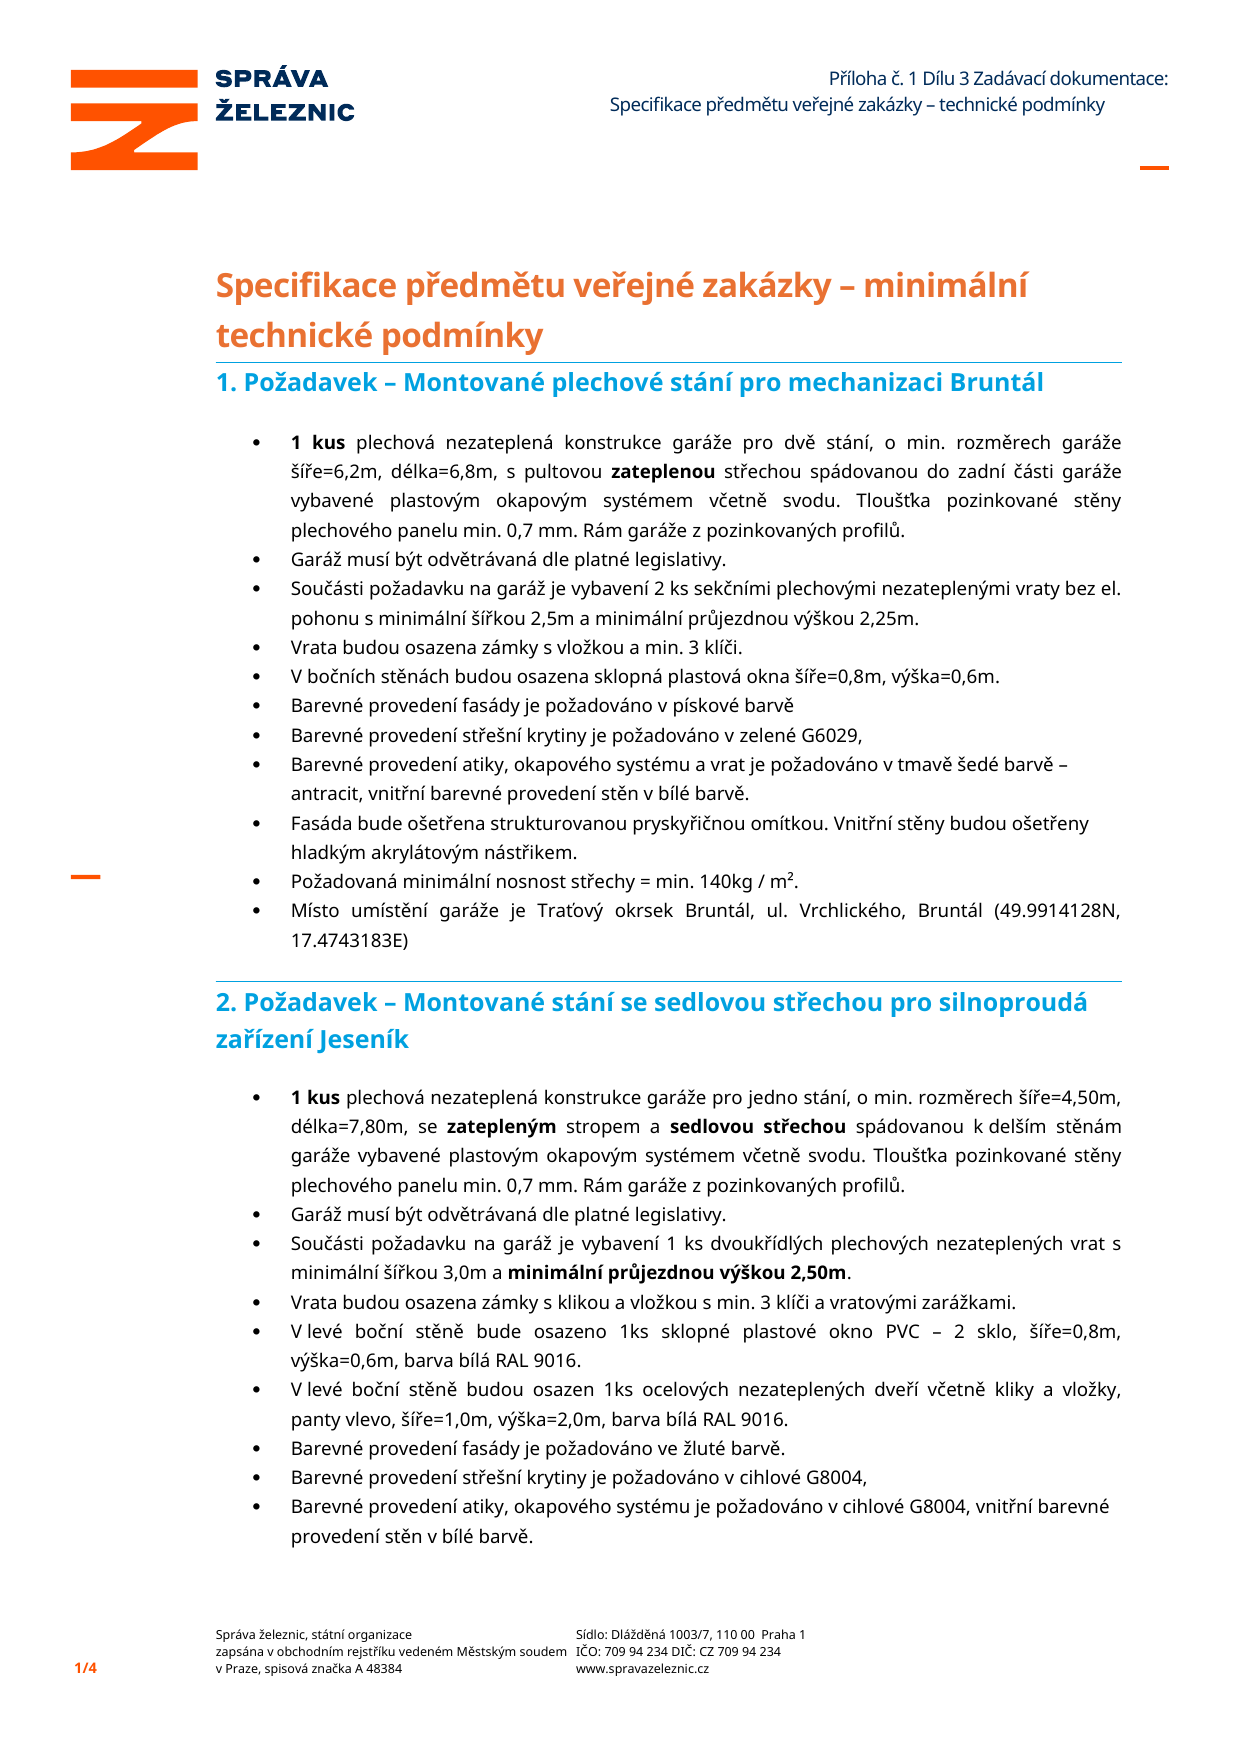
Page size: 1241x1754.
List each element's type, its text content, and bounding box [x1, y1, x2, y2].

list Vrata budou osazena zámky s klikou a vložkou s min. 3 klíči a vratovými zarážkami. [253, 1289, 1122, 1314]
list Garáž musí být odvětrávaná dle platné legislativy. [253, 1201, 1122, 1227]
list Fasáda bude ošetřena strukturovanou pryskyřičnou omítkou. Vnitřní stěny budou ošetřeny hladkým akrylátovým nástřikem. [253, 810, 1122, 864]
list Barevné provedení atiky, okapového systému je požadováno v cihlové G8004, vnitřní barevné provedení stěn v bílé barvě. [253, 1494, 1122, 1549]
list Barevné provedení fasády je požadováno v pískové barvě [253, 693, 1122, 718]
list Barevné provedení střešní krytiny je požadováno v zelené G6029, [253, 722, 1122, 747]
list Barevné provedení střešní krytiny je požadováno v cihlové G8004, [253, 1464, 1122, 1490]
subtitle 2. Požadavek – Montované stání se sedlovou střechou pro silnoproudá zařízení Jeseník [216, 982, 1122, 1056]
list V levé boční stěně bude osazeno 1ks sklopné plastové okno PVC – 2 sklo, šíře=0,8m, výška=0,6m, barva bílá RAL 9016. [253, 1318, 1122, 1373]
text Specifikace předmětu veřejné zakázky – minimální technické podmínky [216, 262, 1122, 357]
list Součásti požadavku na garáž je vybavení 1 ks dvoukřídlých plechových nezateplených vrat s minimální šířkou 3,0m a minimální průjezdnou výškou 2,50m. [253, 1230, 1122, 1285]
list 1 kus plechová nezateplená konstrukce garáže pro jedno stání, o min. rozměrech šíře=4,50m, délka=7,80m, se zatepleným stropem a sedlovou střechou spádovanou k delším stěnám garáže vybavené plastovým okapovým systémem včetně svodu. Tloušťka pozinkované stěny plechového panelu min. 0,7 mm. Rám garáže z pozinkovaných profilů. [253, 1084, 1122, 1197]
list Součásti požadavku na garáž je vybavení 2 ks sekčními plechovými nezateplenými vraty bez el. pohonu s minimální šířkou 2,5m a minimální průjezdnou výškou 2,25m. [253, 576, 1122, 630]
list Požadovaná minimální nosnost střechy = min. 140kg / m². [253, 868, 1122, 894]
list Garáž musí být odvětrávaná dle platné legislativy. [253, 546, 1122, 572]
list V bočních stěnách budou osazena sklopná plastová okna šíře=0,8m, výška=0,6m. [253, 663, 1122, 689]
list 1 kus plechová nezateplená konstrukce garáže pro dvě stání, o min. rozměrech garáže šíře=6,2m, délka=6,8m, s pultovou zateplenou střechou spádovanou do zadní části garáže vybavené plastovým okapovým systémem včetně svodu. Tloušťka pozinkované stěny plechového panelu min. 0,7 mm. Rám garáže z pozinkovaných profilů. [253, 429, 1122, 543]
list Vrata budou osazena zámky s vložkou a min. 3 klíči. [253, 634, 1122, 660]
subtitle 1. Požadavek – Montované plechové stání pro mechanizaci Bruntál [216, 363, 1122, 399]
list Místo umístění garáže je Traťový okrsek Bruntál, ul. Vrchlického, Bruntál (49.9914128N, 17.4743183E) [253, 898, 1122, 952]
list Barevné provedení atiky, okapového systému a vrat je požadováno v tmavě šedé barvě – antracit, vnitřní barevné provedení stěn v bílé barvě. [253, 751, 1122, 806]
list V levé boční stěně budou osazen 1ks ocelových nezateplených dveří včetně kliky a vložky, panty vlevo, šíře=1,0m, výška=2,0m, barva bílá RAL 9016. [253, 1377, 1122, 1432]
list Barevné provedení fasády je požadováno ve žluté barvě. [253, 1435, 1122, 1461]
